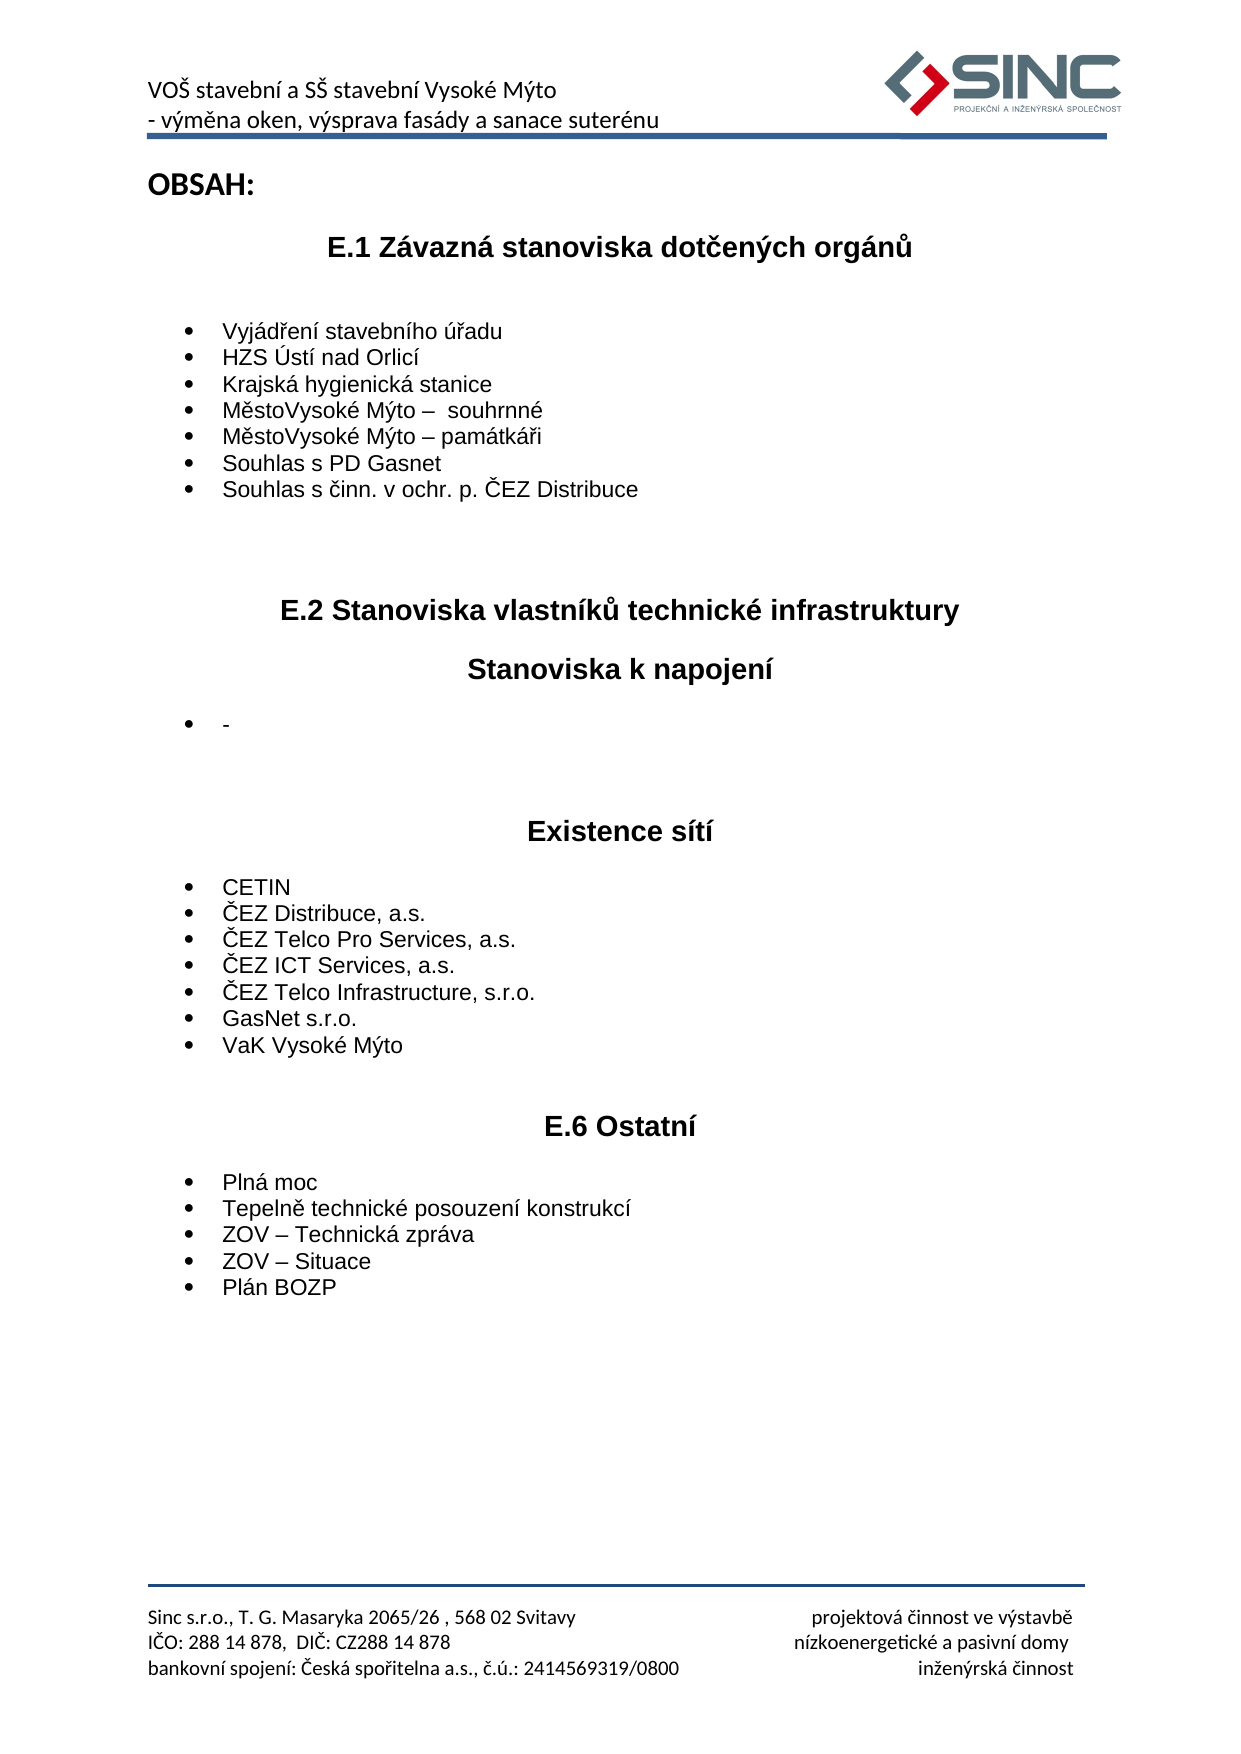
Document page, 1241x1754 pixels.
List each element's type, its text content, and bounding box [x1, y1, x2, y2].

text OBSAH: [148, 163, 1093, 203]
list VaK Vysoké Mýto [185, 1032, 1093, 1058]
list ČEZ Distribuce, a.s. [185, 900, 1093, 926]
list Tepelně technické posouzení konstrukcí [185, 1195, 1093, 1221]
list ČEZ Telco Infrastructure, s.r.o. [185, 979, 1093, 1005]
text Existence sítí [148, 814, 1093, 848]
list CETIN [185, 873, 1093, 900]
text E.1 Závazná stanoviska dotčených orgánů [148, 230, 1093, 264]
list ZOV – Technická zpráva [185, 1221, 1093, 1248]
list Souhlas s PD Gasnet [185, 449, 1093, 476]
list MěstoVysoké Mýto – souhrnné [185, 397, 1093, 423]
list Vyjádření stavebního úřadu [185, 318, 1093, 344]
picture [878, 44, 1127, 122]
text Stanoviska k napojení [148, 652, 1093, 685]
list MěstoVysoké Mýto – památkáři [185, 423, 1093, 449]
list HZS Ústí nad Orlicí [185, 344, 1093, 371]
text E.6 Ostatní [148, 1109, 1093, 1143]
list ČEZ ICT Services, a.s. [185, 952, 1093, 979]
list ZOV – Situace [185, 1248, 1093, 1274]
list Souhlas s činn. v ochr. p. ČEZ Distribuce [185, 476, 1093, 502]
list Plná moc [185, 1169, 1093, 1195]
list Plán BOZP [185, 1274, 1093, 1300]
list GasNet s.r.o. [185, 1005, 1093, 1032]
list Krajská hygienická stanice [185, 371, 1093, 397]
text E.2 Stanoviska vlastníků technické infrastruktury [148, 592, 1093, 626]
list ČEZ Telco Pro Services, a.s. [185, 926, 1093, 952]
list - [185, 711, 1093, 738]
